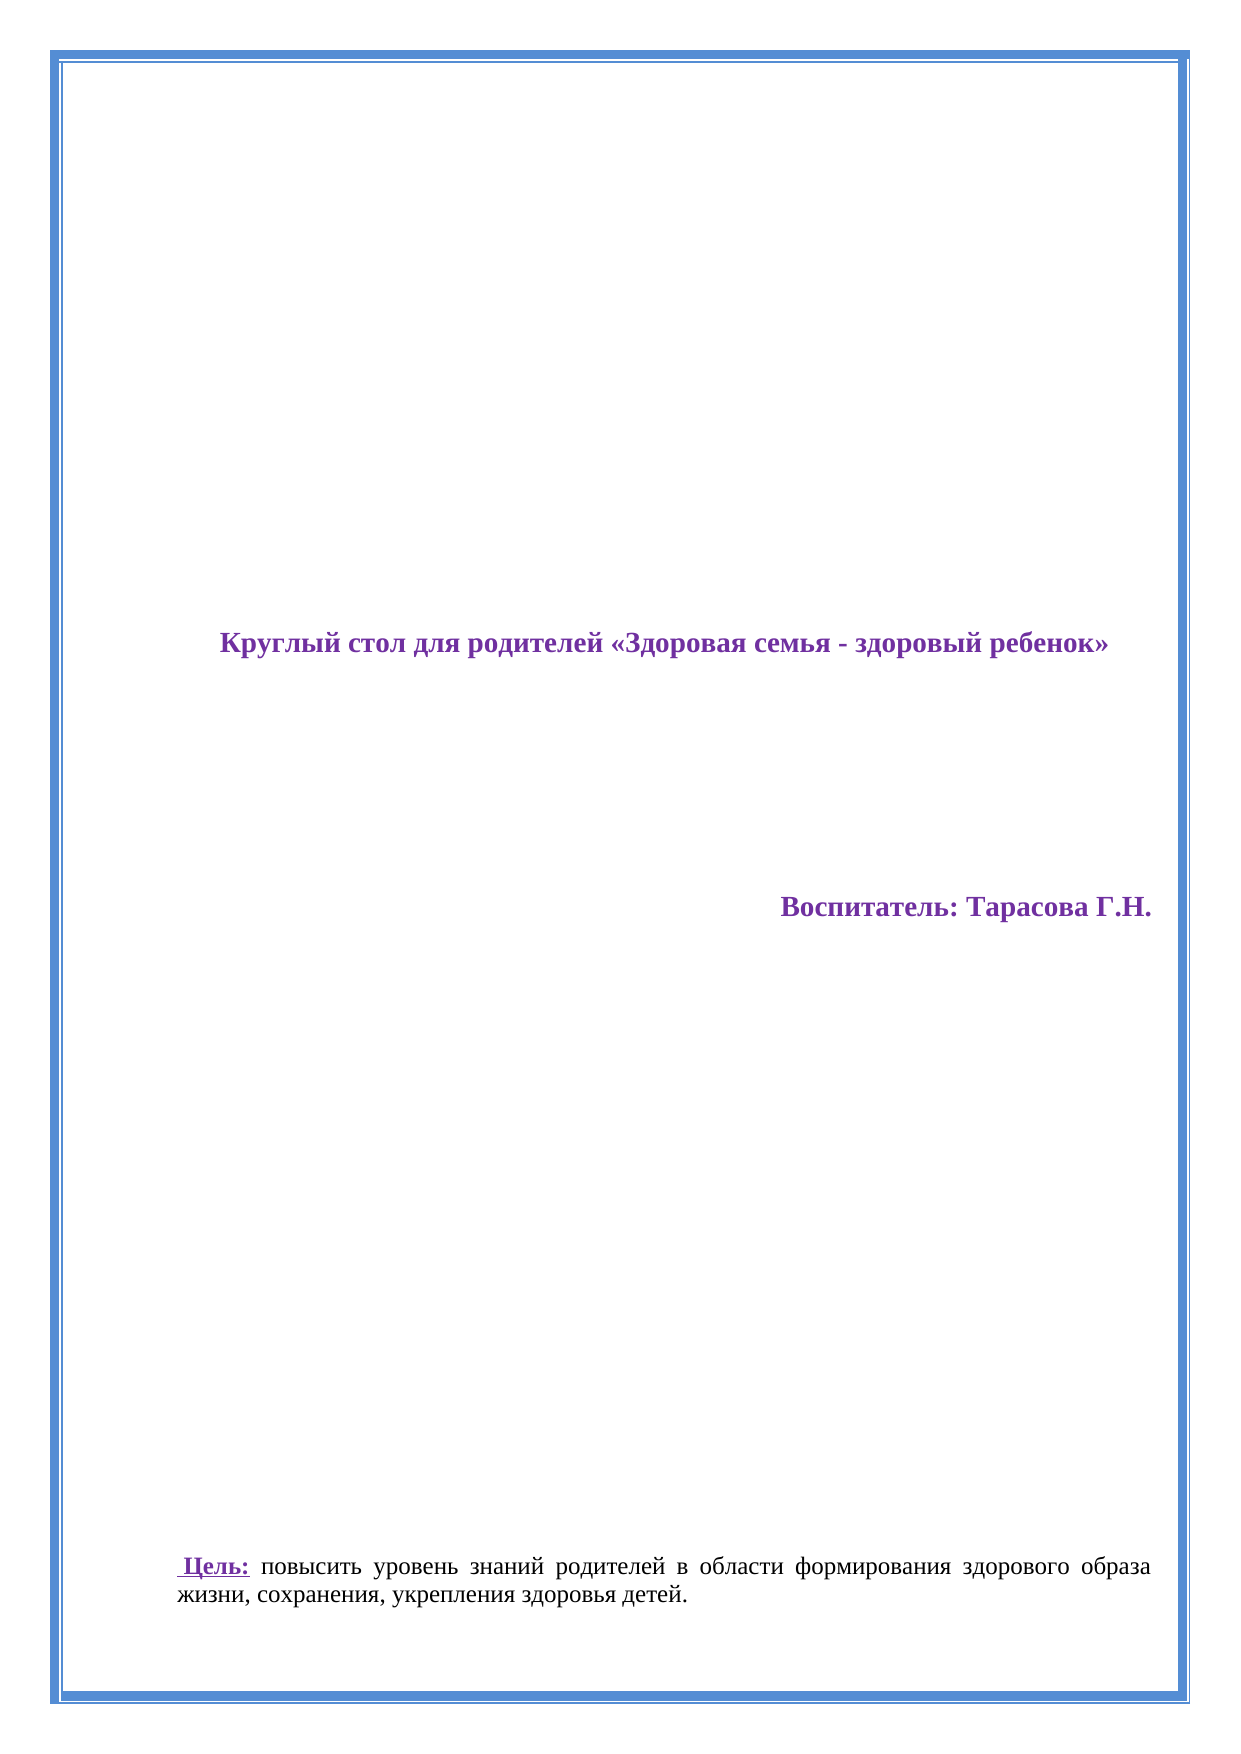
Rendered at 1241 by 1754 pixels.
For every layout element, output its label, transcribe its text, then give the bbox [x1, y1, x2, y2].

subtitle Воспитатель: Тарасова Г.Н. [177, 889, 1152, 923]
text Цель: повысить уровень знаний родителей в области формирования здорового образа жизни, сохранения, укрепления здоровья детей. [177, 1551, 1152, 1608]
subtitle Круглый стол для родителей «Здоровая семья - здоровый ребенок» [177, 626, 1152, 659]
